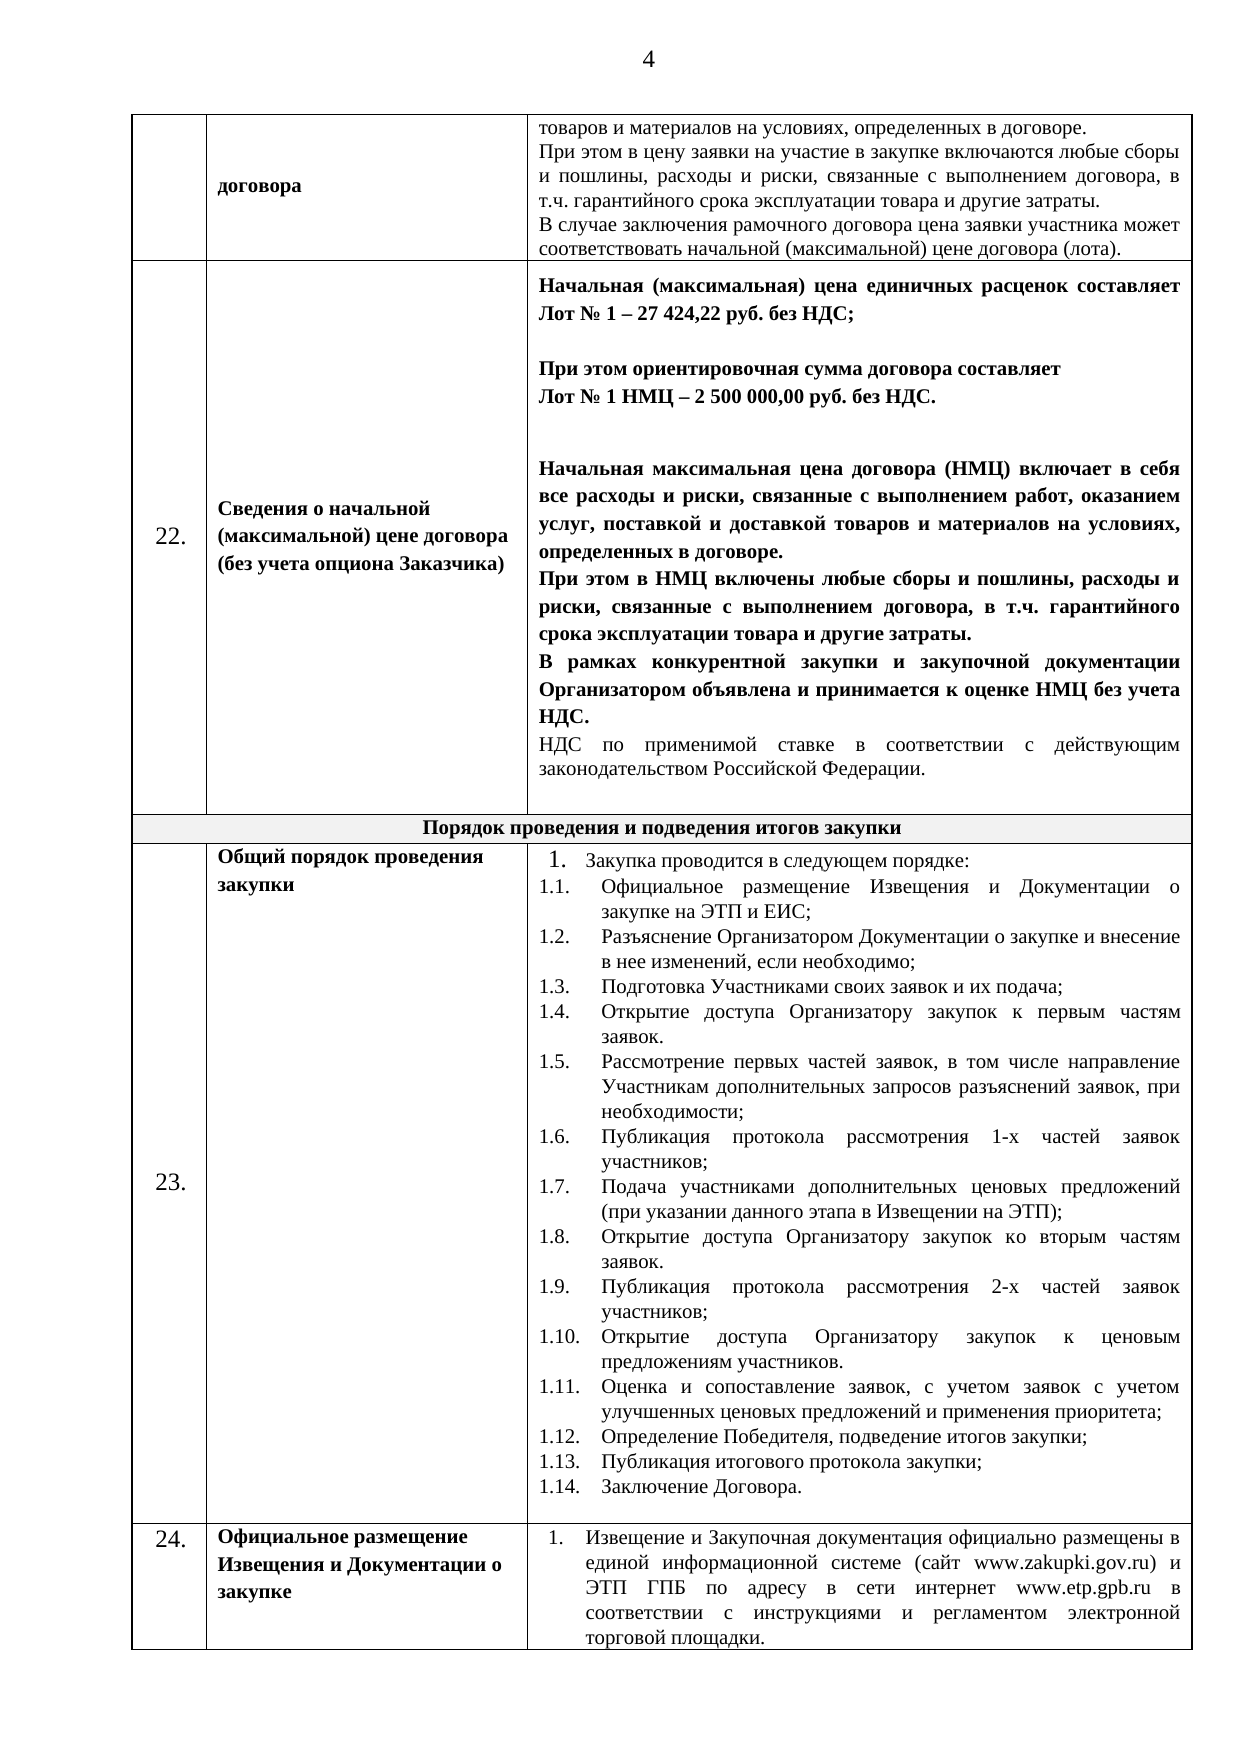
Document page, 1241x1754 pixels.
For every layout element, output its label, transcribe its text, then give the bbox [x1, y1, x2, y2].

table_cell [133, 115, 206, 260]
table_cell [528, 1524, 1191, 1649]
table_cell [133, 844, 206, 1523]
table_cell [133, 1524, 206, 1649]
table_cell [207, 115, 527, 260]
table_cell Порядок проведения и подведения итогов закупки [133, 815, 1191, 843]
table_cell Начальная (максимальная) цена единичных расценок составляет Лот № 1 – 27 424,22 руб. без НДС; При этом ориентировочная сумма договора составляет Лот № 1 НМЦ – 2 500 000,00 руб. без НДС. Начальная максимальная цена договора (НМЦ) включает в себя все расходы и риски, связанные с выполнением работ, оказанием услуг, поставкой и доставкой товаров и материалов на условиях, определенных в договоре. При этом в НМЦ включены любые сборы и пошлины, расходы и риски, связанные с выполнением договора, в т.ч. гарантийного срока эксплуатации товара и другие затраты. В рамках конкурентной закупки и закупочной документации Организатором объявлена и принимается к оценке НМЦ без учета НДС. НДС по применимой ставке в соответствии с действующим законодательством Российской Федерации. [528, 261, 1191, 814]
table_cell Закупка проводится в следующем порядке: Официальное размещение Извещения и Документации о закупке на ЭТП и ЕИС; Разъяснение Организатором Документации о закупке и внесение в нее изменений, если необходимо; Подготовка Участниками своих заявок и их подача; Открытие доступа Организатору закупок к первым частям заявок. Рассмотрение первых частей заявок, в том числе направление Участникам дополнительных запросов разъяснений заявок, при необходимости; Публикация протокола рассмотрения 1-х частей заявок участников; Подача участниками дополнительных ценовых предложений (при указании данного этапа в Извещении на ЭТП); Открытие доступа Организатору закупок ко вторым частям заявок. Публикация протокола рассмотрения 2-х частей заявок участников; Открытие доступа Организатору закупок к ценовым предложениям участников. Оценка и сопоставление заявок, с учетом заявок с учетом улучшенных ценовых предложений и применения приоритета; Определение Победителя, подведение итогов закупки; Публикация итогового протокола закупки; Заключение Договора. [528, 844, 1191, 1523]
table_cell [528, 115, 1191, 260]
table_cell Сведения о начальной (максимальной) цене договора (без учета опциона Заказчика) [207, 261, 527, 814]
table_cell Общий порядок проведения закупки [207, 844, 527, 1523]
table_cell [133, 261, 206, 814]
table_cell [207, 1524, 527, 1649]
